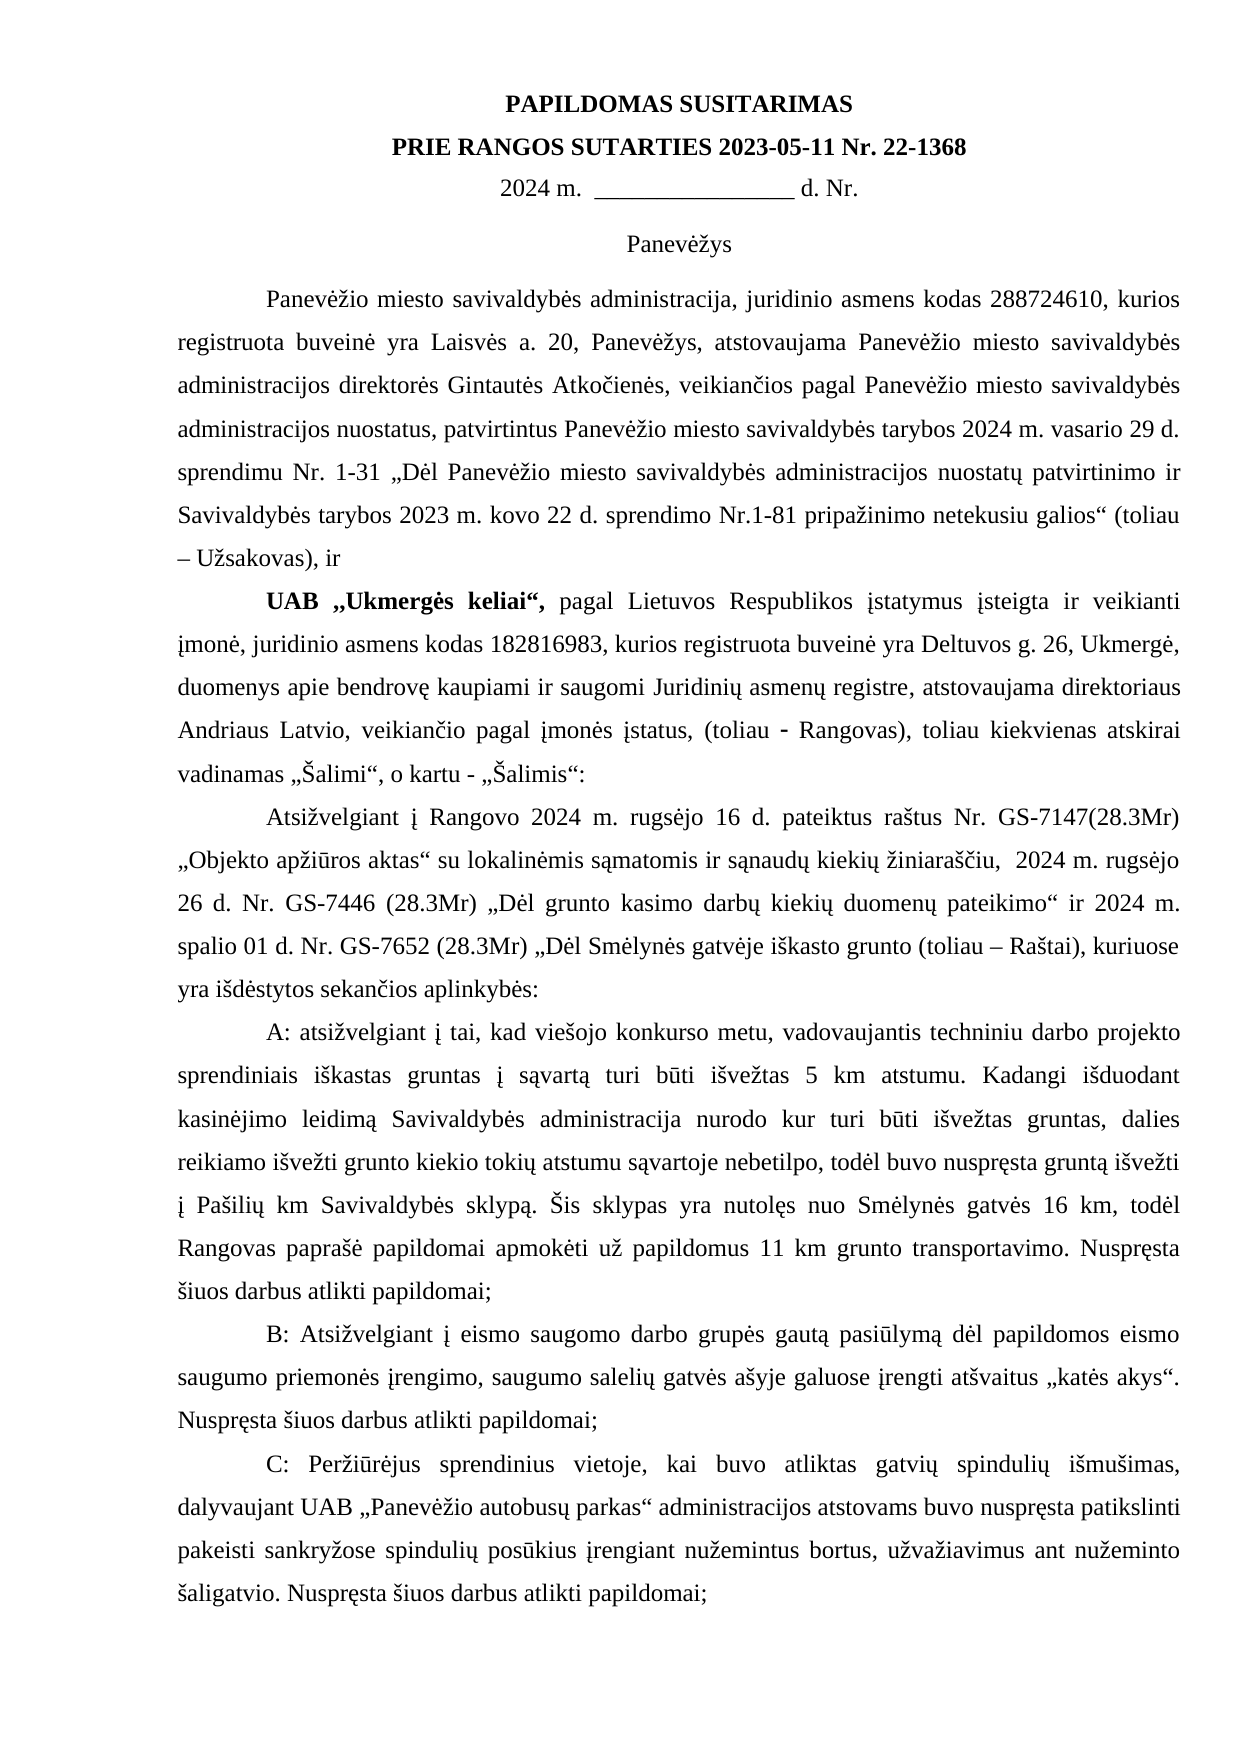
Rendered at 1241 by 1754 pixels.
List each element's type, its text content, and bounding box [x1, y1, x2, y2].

text 2024 m. ________________ d. Nr. [177, 173, 1181, 202]
text PAPILDOMAS Susitarimas [177, 89, 1181, 117]
text Atsižvelgiant į Rangovo 2024 m. rugsėjo 16 d. pateiktus raštus Nr. GS-7147(28.3Mr) „Objekto apžiūros aktas“ su lokalinėmis sąmatomis ir sąnaudų kiekių žiniaraščiu, 2024 m. rugsėjo 26 d. Nr. GS-7446 (28.3Mr) „Dėl grunto kasimo darbų kiekių duomenų pateikimo“ ir 2024 m. spalio 01 d. Nr. GS-7652 (28.3Mr) „Dėl Smėlynės gatvėje iškasto grunto (toliau – Raštai), kuriuose yra išdėstytos sekančios aplinkybės: [177, 802, 1181, 1003]
text PRIE RANGOS SUTARTIES 2023-05-11 Nr. 22-1368 [177, 132, 1181, 161]
text Panevėžys [177, 229, 1181, 257]
list B: Atsižvelgiant į eismo saugomo darbo grupės gautą pasiūlymą dėl papildomos eismo saugumo priemonės įrengimo, saugumo salelių gatvės ašyje galuose įrengti atšvaitus „katės akys“. Nuspręsta šiuos darbus atlikti papildomai; [177, 1319, 1181, 1434]
text UAB ,,Ukmergės keliai“, pagal Lietuvos Respublikos įstatymus įsteigta ir veikianti įmonė, juridinio asmens kodas 182816983, kurios registruota buveinė yra Deltuvos g. 26, Ukmergė, duomenys apie bendrovę kaupiami ir saugomi Juridinių asmenų registre, atstovaujama direktoriaus Andriaus Latvio, veikiančio pagal įmonės įstatus, (toliau Rangovas), toliau kiekvienas atskirai vadinamas „Šalimi“, o kartu - „Šalimis“: [177, 586, 1181, 787]
list A: atsižvelgiant į tai, kad viešojo konkurso metu, vadovaujantis techniniu darbo projekto sprendiniais iškastas gruntas į sąvartą turi būti išvežtas 5 km atstumu. Kadangi išduodant kasinėjimo leidimą Savivaldybės administracija nurodo kur turi būti išvežtas gruntas, dalies reikiamo išvežti grunto kiekio tokių atstumu sąvartoje nebetilpo, todėl buvo nuspręsta gruntą išvežti į Pašilių km Savivaldybės sklypą. Šis sklypas yra nutolęs nuo Smėlynės gatvės 16 km, todėl Rangovas paprašė papildomai apmokėti už papildomus 11 km grunto transportavimo. Nuspręsta šiuos darbus atlikti papildomai; [177, 1017, 1181, 1305]
text Panevėžio miesto savivaldybės administracija, juridinio asmens kodas 288724610, kurios registruota buveinė yra Laisvės a. 20, Panevėžys, atstovaujama Panevėžio miesto savivaldybės administracijos direktorės Gintautės Atkočienės, veikiančios pagal Panevėžio miesto savivaldybės administracijos nuostatus, patvirtintus Panevėžio miesto savivaldybės tarybos 2024 m. vasario 29 d. sprendimu Nr. 1-31 „Dėl Panevėžio miesto savivaldybės administracijos nuostatų patvirtinimo ir Savivaldybės tarybos 2023 m. kovo 22 d. sprendimo Nr.1-81 pripažinimo netekusiu galios“ (toliau – Užsakovas), ir [177, 284, 1181, 572]
list C: Peržiūrėjus sprendinius vietoje, kai buvo atliktas gatvių spindulių išmušimas, dalyvaujant UAB „Panevėžio autobusų parkas“ administracijos atstovams buvo nuspręsta patikslinti pakeisti sankryžose spindulių posūkius įrengiant nužemintus bortus, užvažiavimus ant nužeminto šaligatvio. Nuspręsta šiuos darbus atlikti papildomai; [177, 1449, 1181, 1607]
